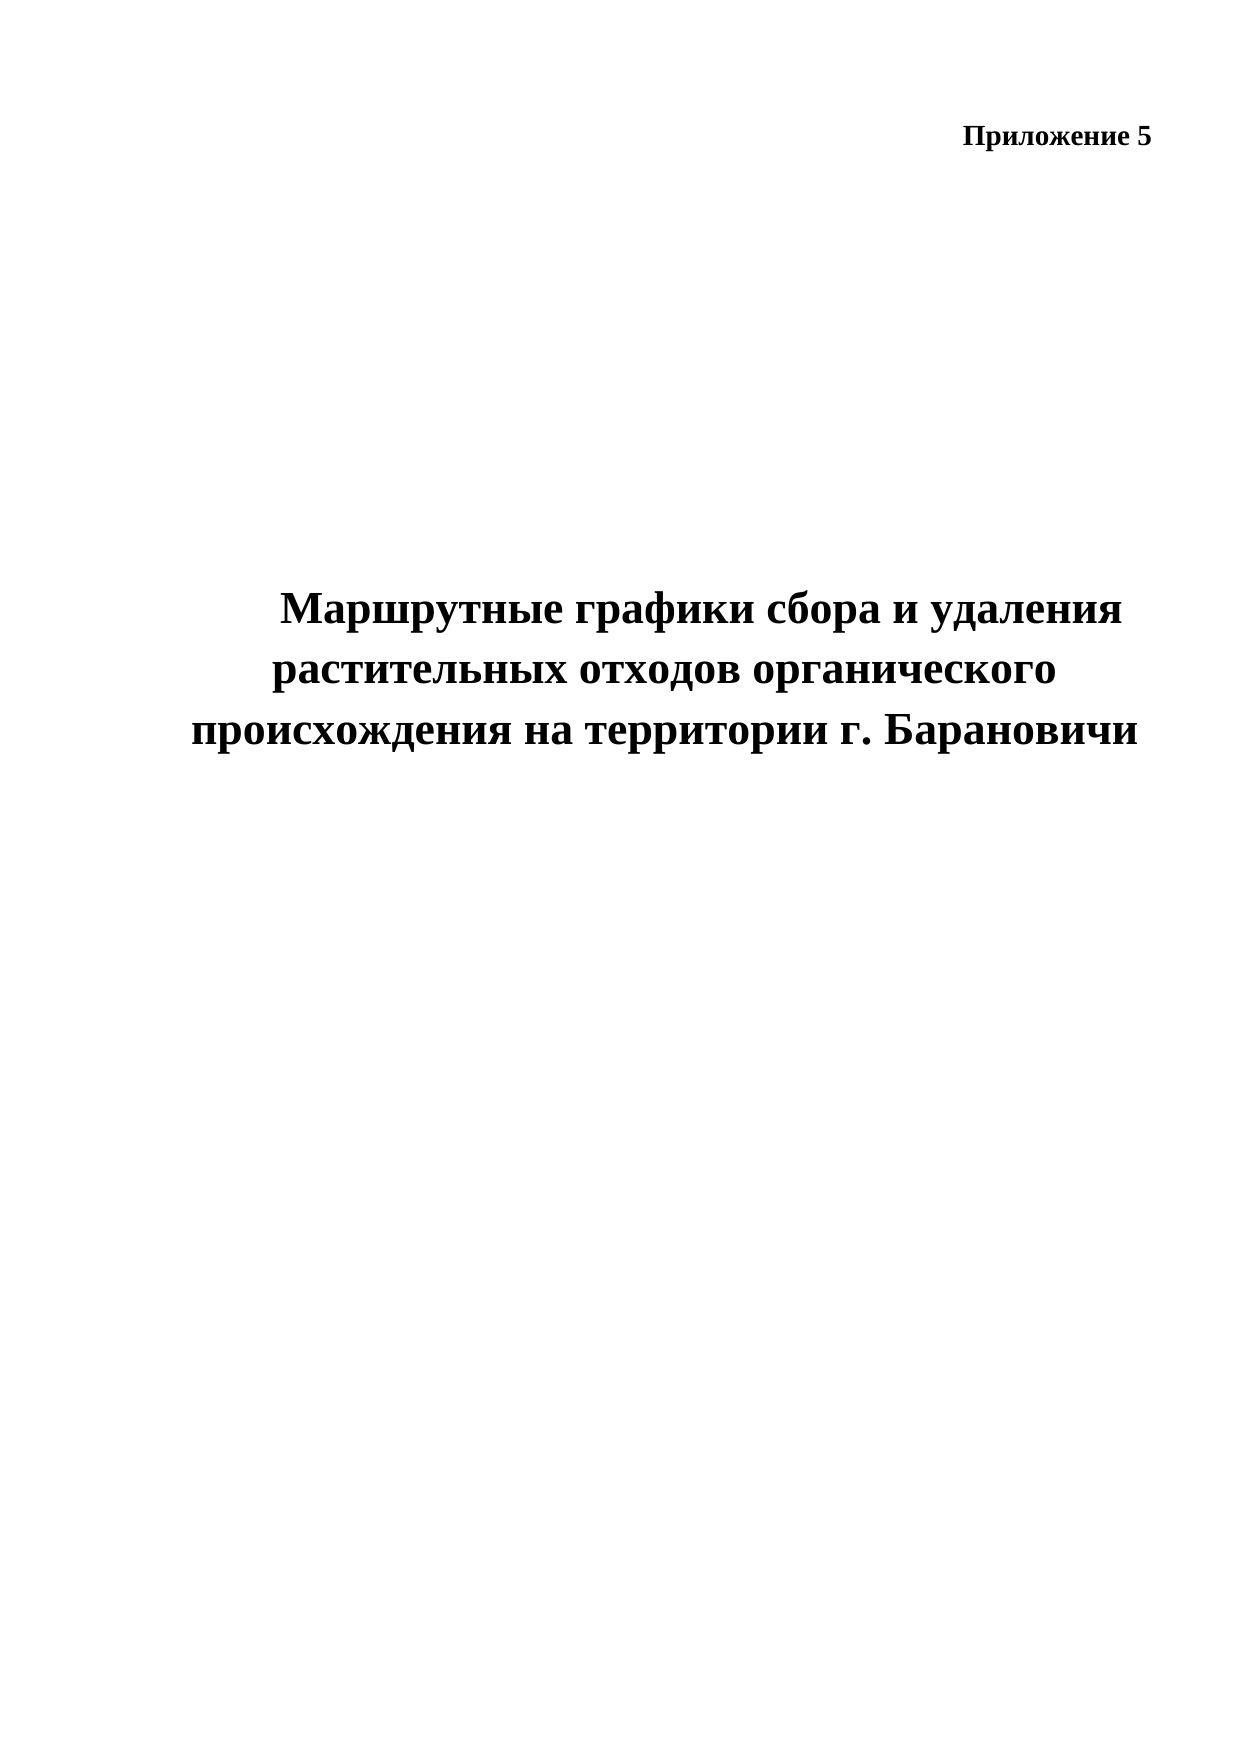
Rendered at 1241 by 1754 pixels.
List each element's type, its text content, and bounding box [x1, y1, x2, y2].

text Маршрутные графики сбора и удаления растительных отходов органического происхождения на территории г. Барановичи [177, 581, 1152, 754]
text Приложение 5 [177, 118, 1152, 152]
